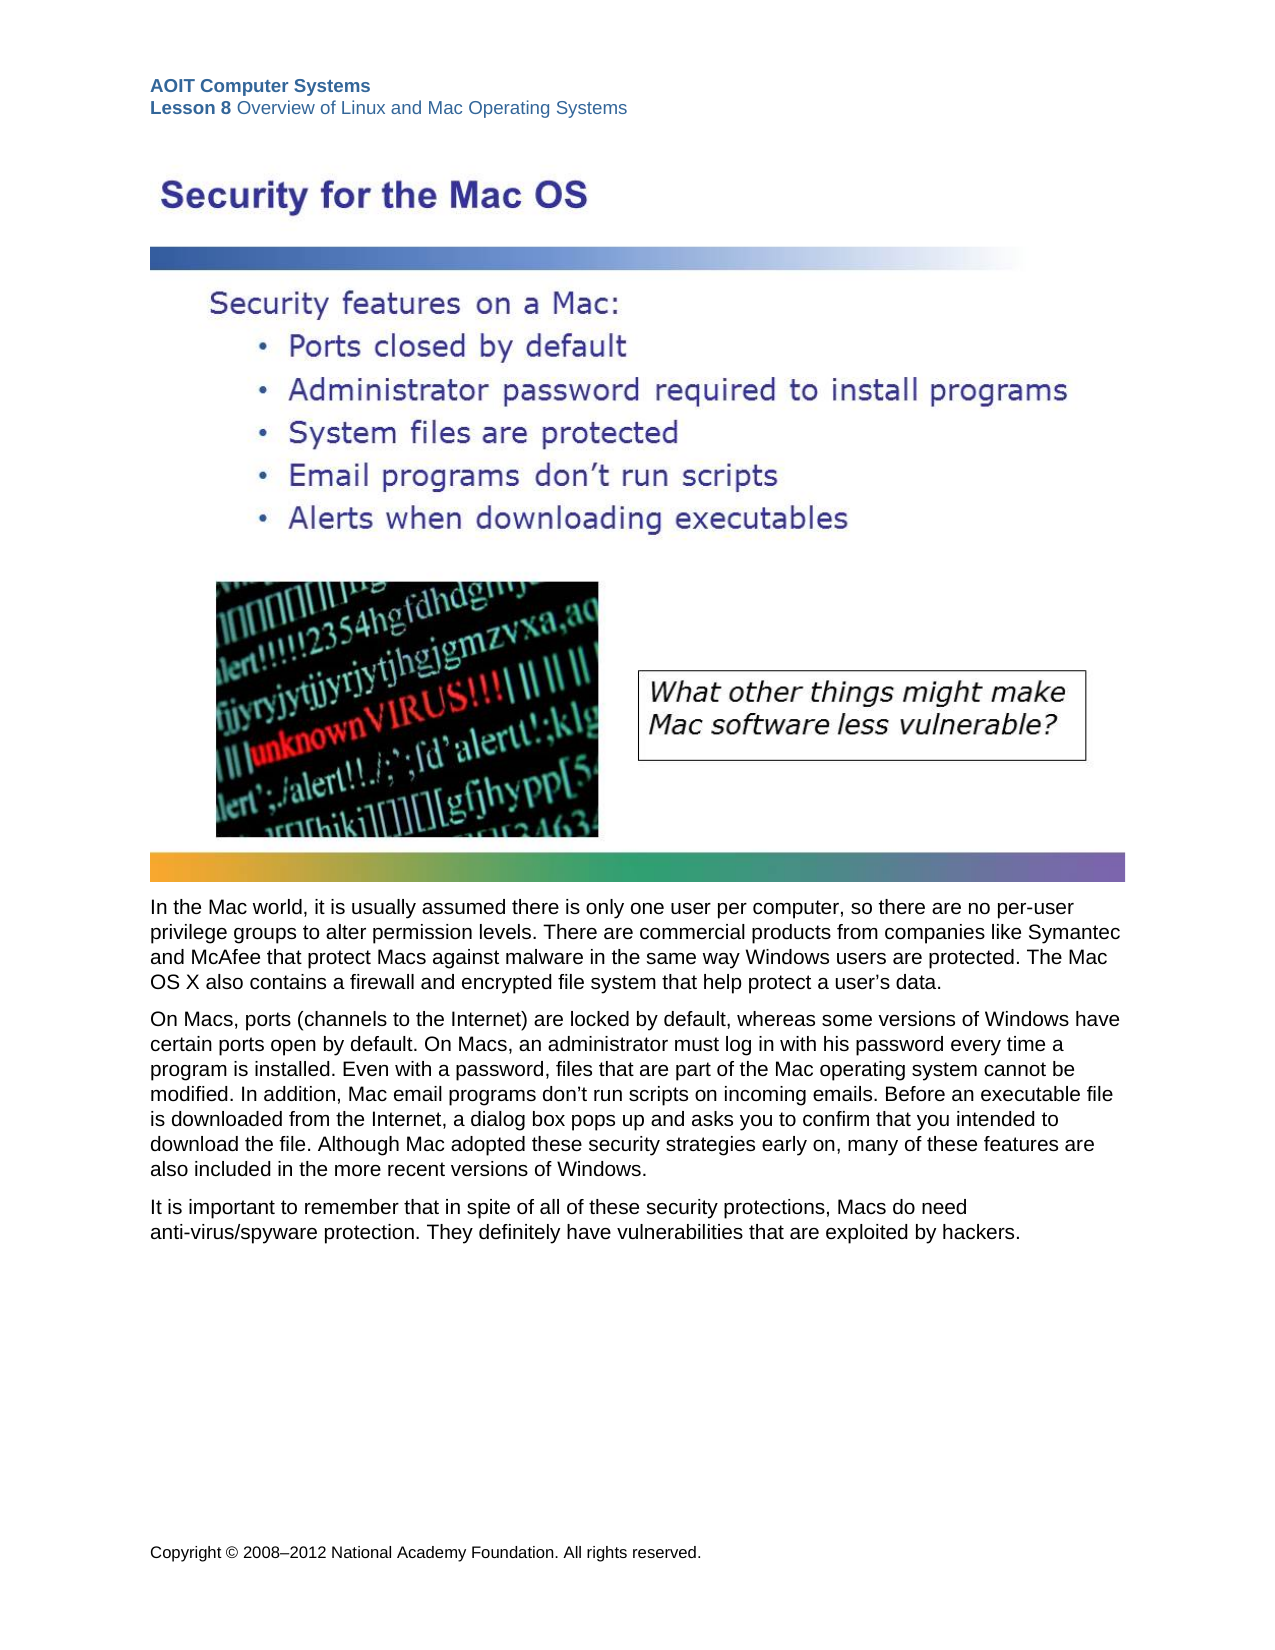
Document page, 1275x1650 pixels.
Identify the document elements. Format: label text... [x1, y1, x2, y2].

text In the Mac world, it is usually assumed there is only one user per computer, so there are no per-user privilege groups to alter permission levels. There are commercial products from companies like Symantec and McAfee that protect Macs against malware in the same way Windows users are protected. The Mac OS X also contains a firewall and encrypted file system that help protect a user’s data. [150, 894, 1125, 994]
text On Macs, ports (channels to the Internet) are locked by default, whereas some versions of Windows have certain ports open by default. On Macs, an administrator must log in with his password every time a program is installed. Even with a password, files that are part of the Mac operating system cannot be modified. In addition, Mac email programs don’t run scripts on incoming emails. Before an executable file is downloaded from the Internet, a dialog box pops up and asks you to confirm that you intended to download the file. Although Mac adopted these security strategies early on, many of these features are also included in the more recent versions of Windows. [150, 1006, 1125, 1181]
text It is important to remember that in spite of all of these security protections, Macs do need anti-virus/spyware protection. They definitely have vulnerabilities that are exploited by hackers. [150, 1194, 1125, 1244]
picture [150, 150, 1125, 882]
